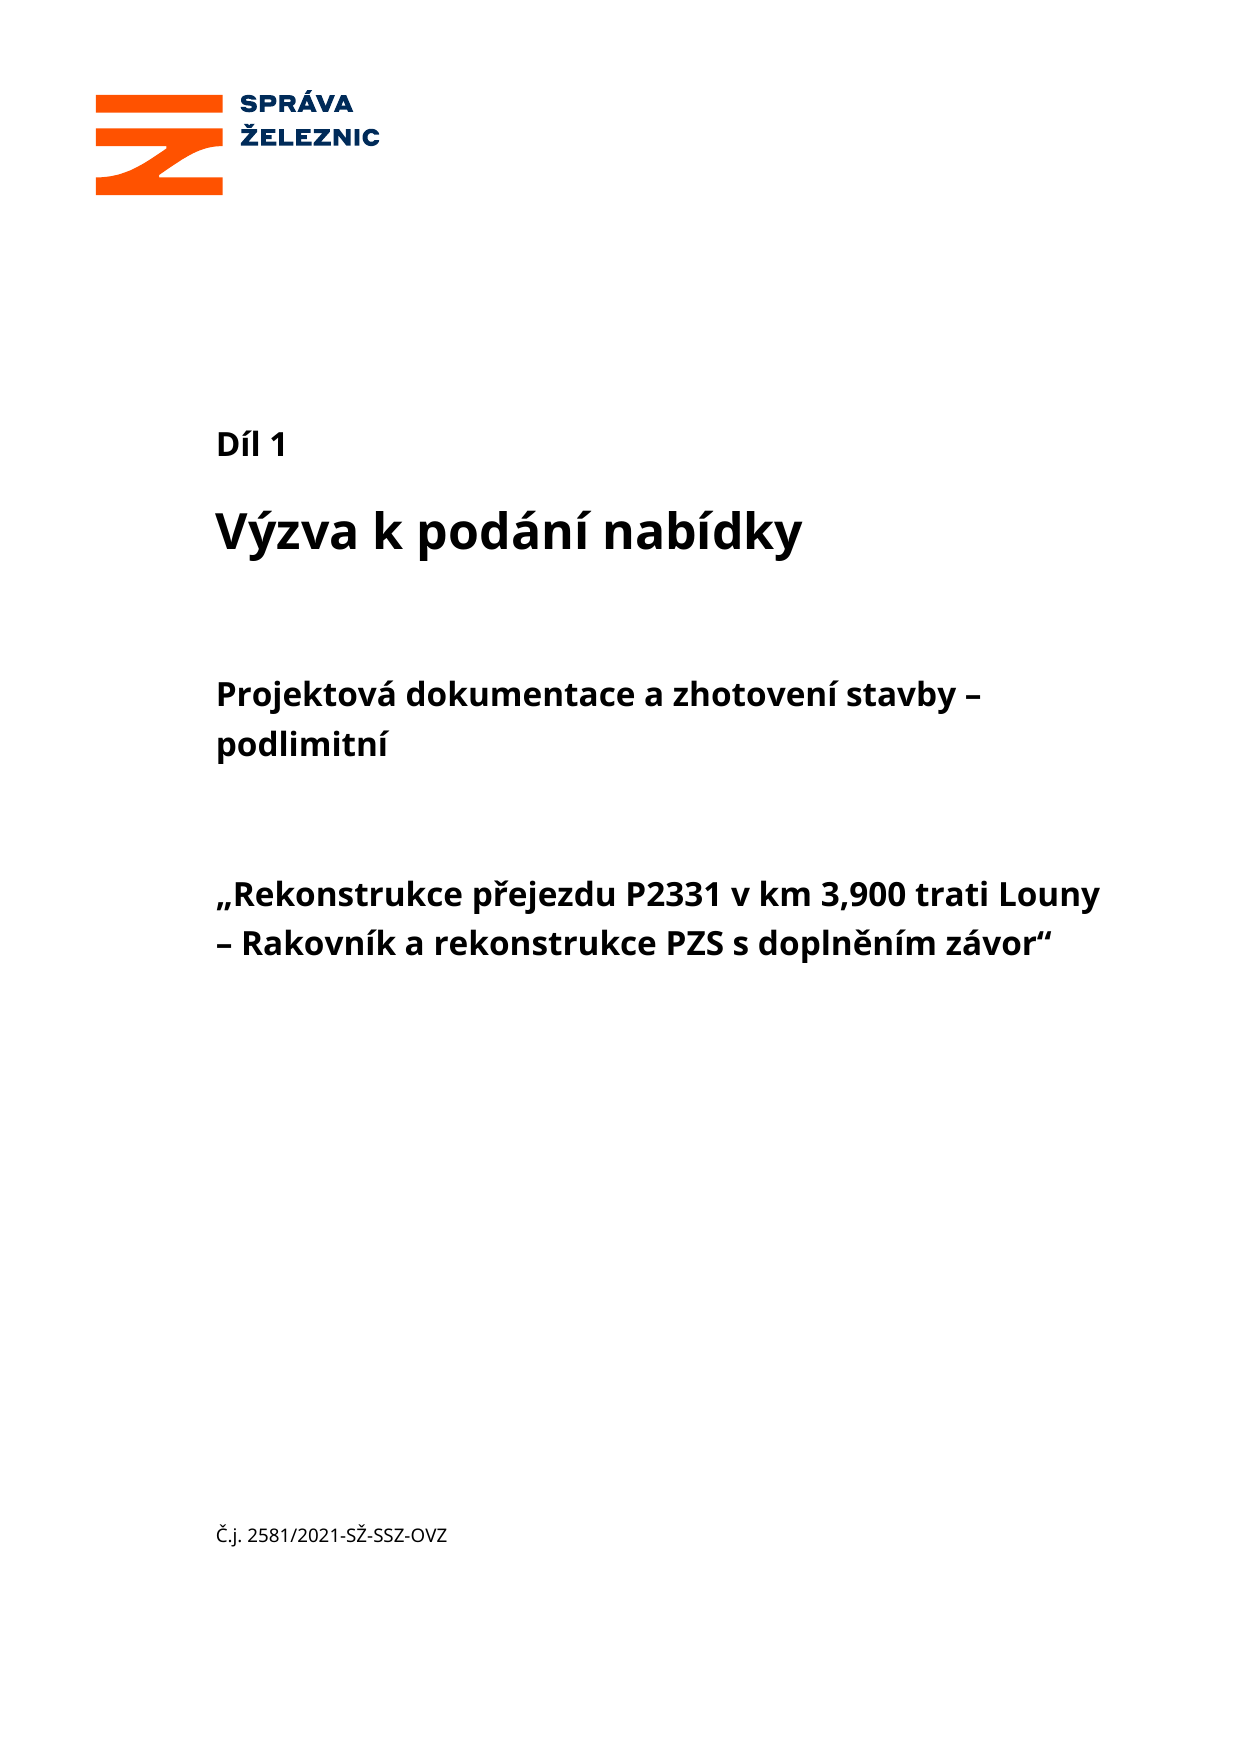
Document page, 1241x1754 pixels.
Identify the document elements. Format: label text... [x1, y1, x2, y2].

text Výzva k podání nabídky [216, 496, 1122, 564]
list Č.j. 2581/2021-SŽ-SSZ-OVZ [216, 1522, 1122, 1547]
text „Rekonstrukce přejezdu P2331 v km 3,900 trati Louny – Rakovník a rekonstrukce PZS s doplněním závor“ [216, 870, 1122, 966]
text Díl 1 [216, 421, 1122, 466]
text Projektová dokumentace a zhotovení stavby – podlimitní [216, 671, 1122, 766]
